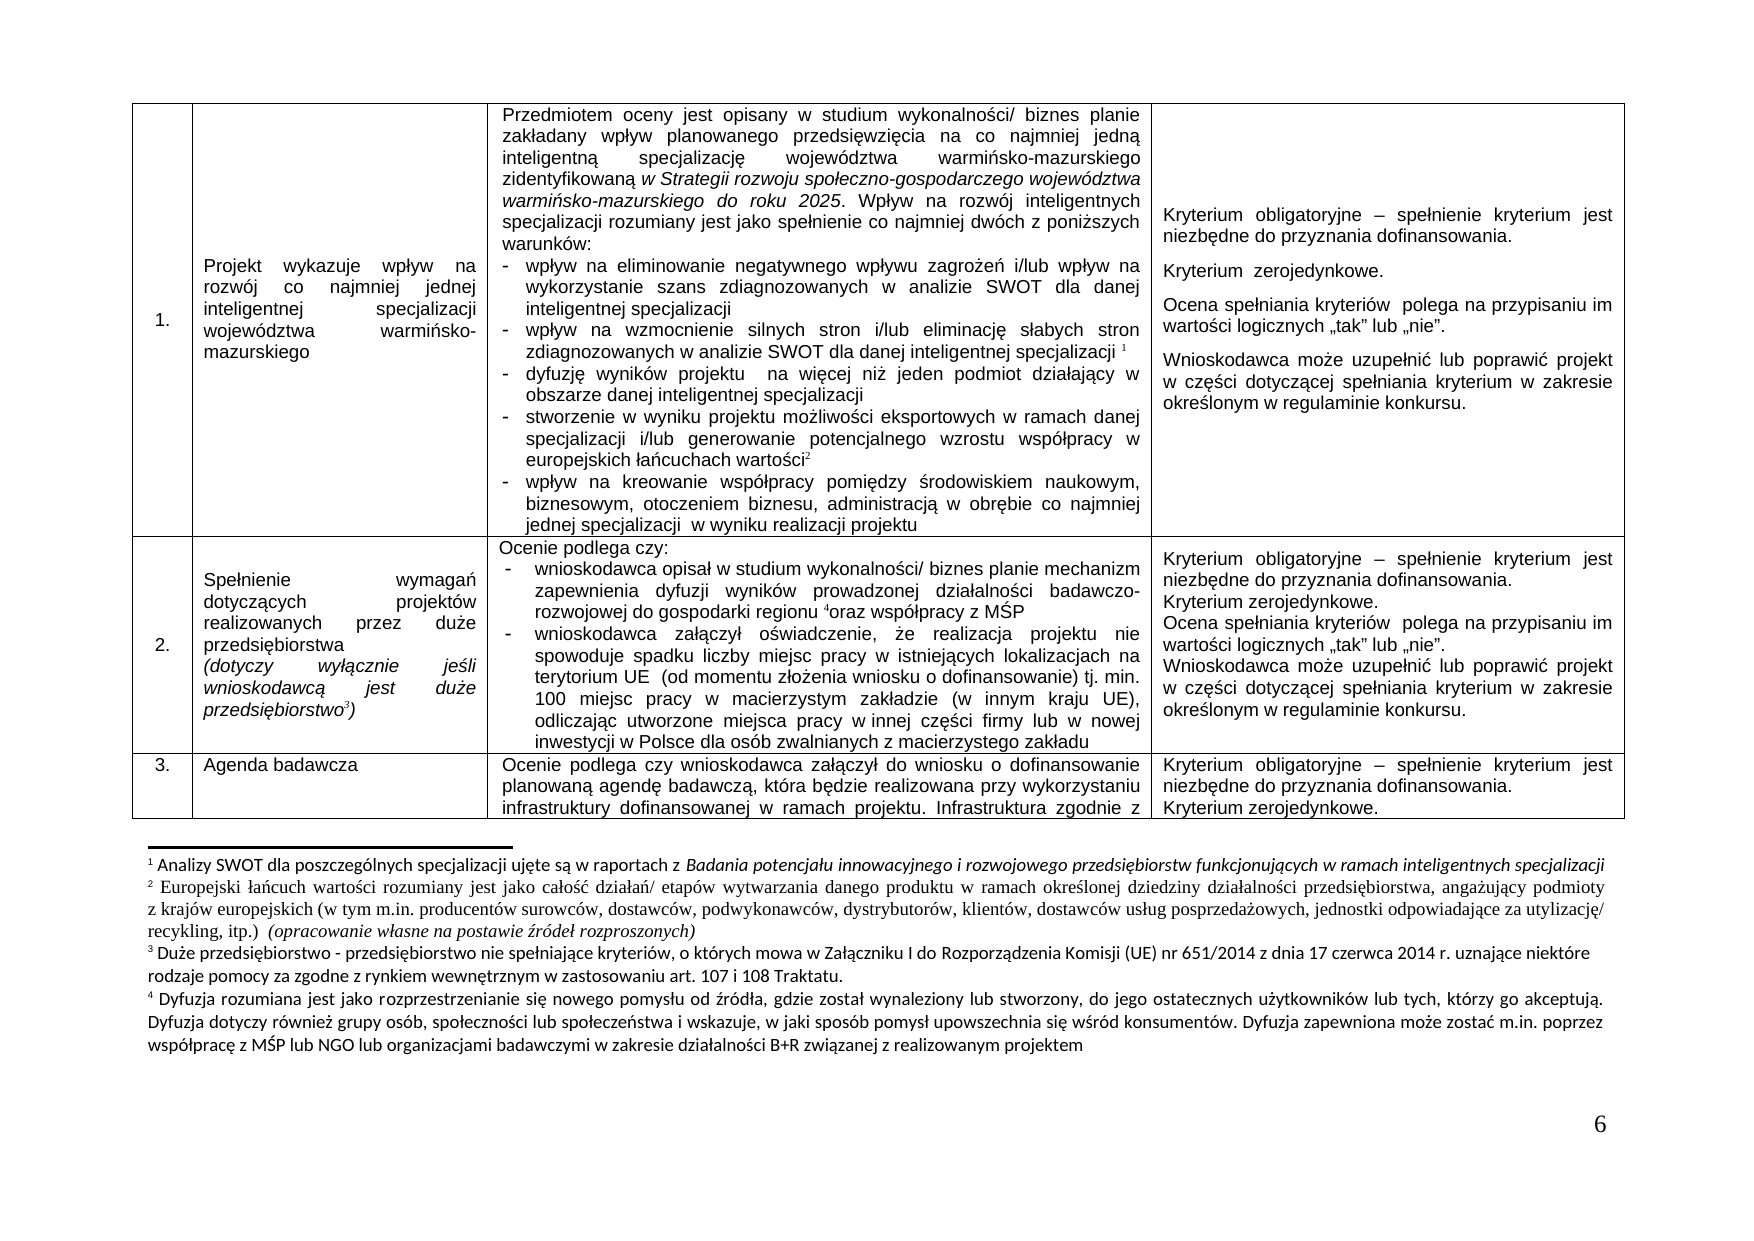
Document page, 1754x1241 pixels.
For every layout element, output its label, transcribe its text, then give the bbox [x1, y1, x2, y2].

table_cell Kryterium obligatoryjne – spełnienie kryterium jest niezbędne do przyznania dofinansowania. Kryterium zerojedynkowe. Ocena spełniania kryteriów polega na przypisaniu im wartości logicznych „tak” lub „nie”. Wnioskodawca może uzupełnić lub poprawić projekt w części dotyczącej spełniania kryterium w zakresie określonym w regulaminie konkursu. [1152, 754, 1624, 818]
table_cell Projekt wykazuje wpływ na rozwój co najmniej jednej inteligentnej specjalizacji województwa warmińsko-mazurskiego [193, 104, 487, 536]
table_cell Spełnienie wymagań dotyczących projektów realizowanych przez duże przedsiębiorstwa (dotyczy wyłącznie jeśli wnioskodawcą jest duże przedsiębiorstwo) [193, 537, 487, 752]
table_cell Przedmiotem oceny jest opisany w studium wykonalności/ biznes planie zakładany wpływ planowanego przedsięwzięcia na co najmniej jedną inteligentną specjalizację województwa warmińsko-mazurskiego zidentyfikowaną w Strategii rozwoju społeczno-gospodarczego województwa warmińsko-mazurskiego do roku 2025. Wpływ na rozwój inteligentnych specjalizacji rozumiany jest jako spełnienie co najmniej dwóch z poniższych warunków: wpływ na eliminowanie negatywnego wpływu zagrożeń i/lub wpływ na wykorzystanie szans zdiagnozowanych w analizie SWOT dla danej inteligentnej specjalizacji wpływ na wzmocnienie silnych stron i/lub eliminację słabych stron zdiagnozowanych w analizie SWOT dla danej inteligentnej specjalizacji dyfuzję wyników projektu na więcej niż jeden podmiot działający w obszarze danej inteligentnej specjalizacji stworzenie w wyniku projektu możliwości eksportowych w ramach danej specjalizacji i/lub generowanie potencjalnego wzrostu współpracy w europejskich łańcuchach wartości wpływ na kreowanie współpracy pomiędzy środowiskiem naukowym, biznesowym, otoczeniem biznesu, administracją w obrębie co najmniej jednej specjalizacji w wyniku realizacji projektu [488, 104, 1151, 536]
table_cell 3. [133, 754, 192, 818]
table_cell 1. [133, 104, 192, 536]
table_cell Kryterium obligatoryjne – spełnienie kryterium jest niezbędne do przyznania dofinansowania. Kryterium zerojedynkowe. Ocena spełniania kryteriów polega na przypisaniu im wartości logicznych „tak” lub „nie”. Wnioskodawca może uzupełnić lub poprawić projekt w części dotyczącej spełniania kryterium w zakresie określonym w regulaminie konkursu. [1152, 537, 1624, 752]
table_cell Agenda badawcza [193, 754, 487, 818]
table_cell Kryterium obligatoryjne – spełnienie kryterium jest niezbędne do przyznania dofinansowania. Kryterium zerojedynkowe. Ocena spełniania kryteriów polega na przypisaniu im wartości logicznych „tak” lub „nie”. Wnioskodawca może uzupełnić lub poprawić projekt w części dotyczącej spełniania kryterium w zakresie określonym w regulaminie konkursu. [1152, 104, 1624, 536]
table_cell Ocenie podlega czy: wnioskodawca opisał w studium wykonalności/ biznes planie mechanizm zapewnienia dyfuzji wyników prowadzonej działalności badawczo-rozwojowej do gospodarki regionu oraz współpracy z MŚP wnioskodawca załączył oświadczenie, że realizacja projektu nie spowoduje spadku liczby miejsc pracy w istniejących lokalizacjach na terytorium UE (od momentu złożenia wniosku o dofinansowanie) tj. min. 100 miejsc pracy w macierzystym zakładzie (w innym kraju UE), odliczając utworzone miejsca pracy w innej części firmy lub w nowej inwestycji w Polsce dla osób zwalnianych z macierzystego zakładu [488, 537, 1151, 752]
table_cell 2. [133, 537, 192, 752]
